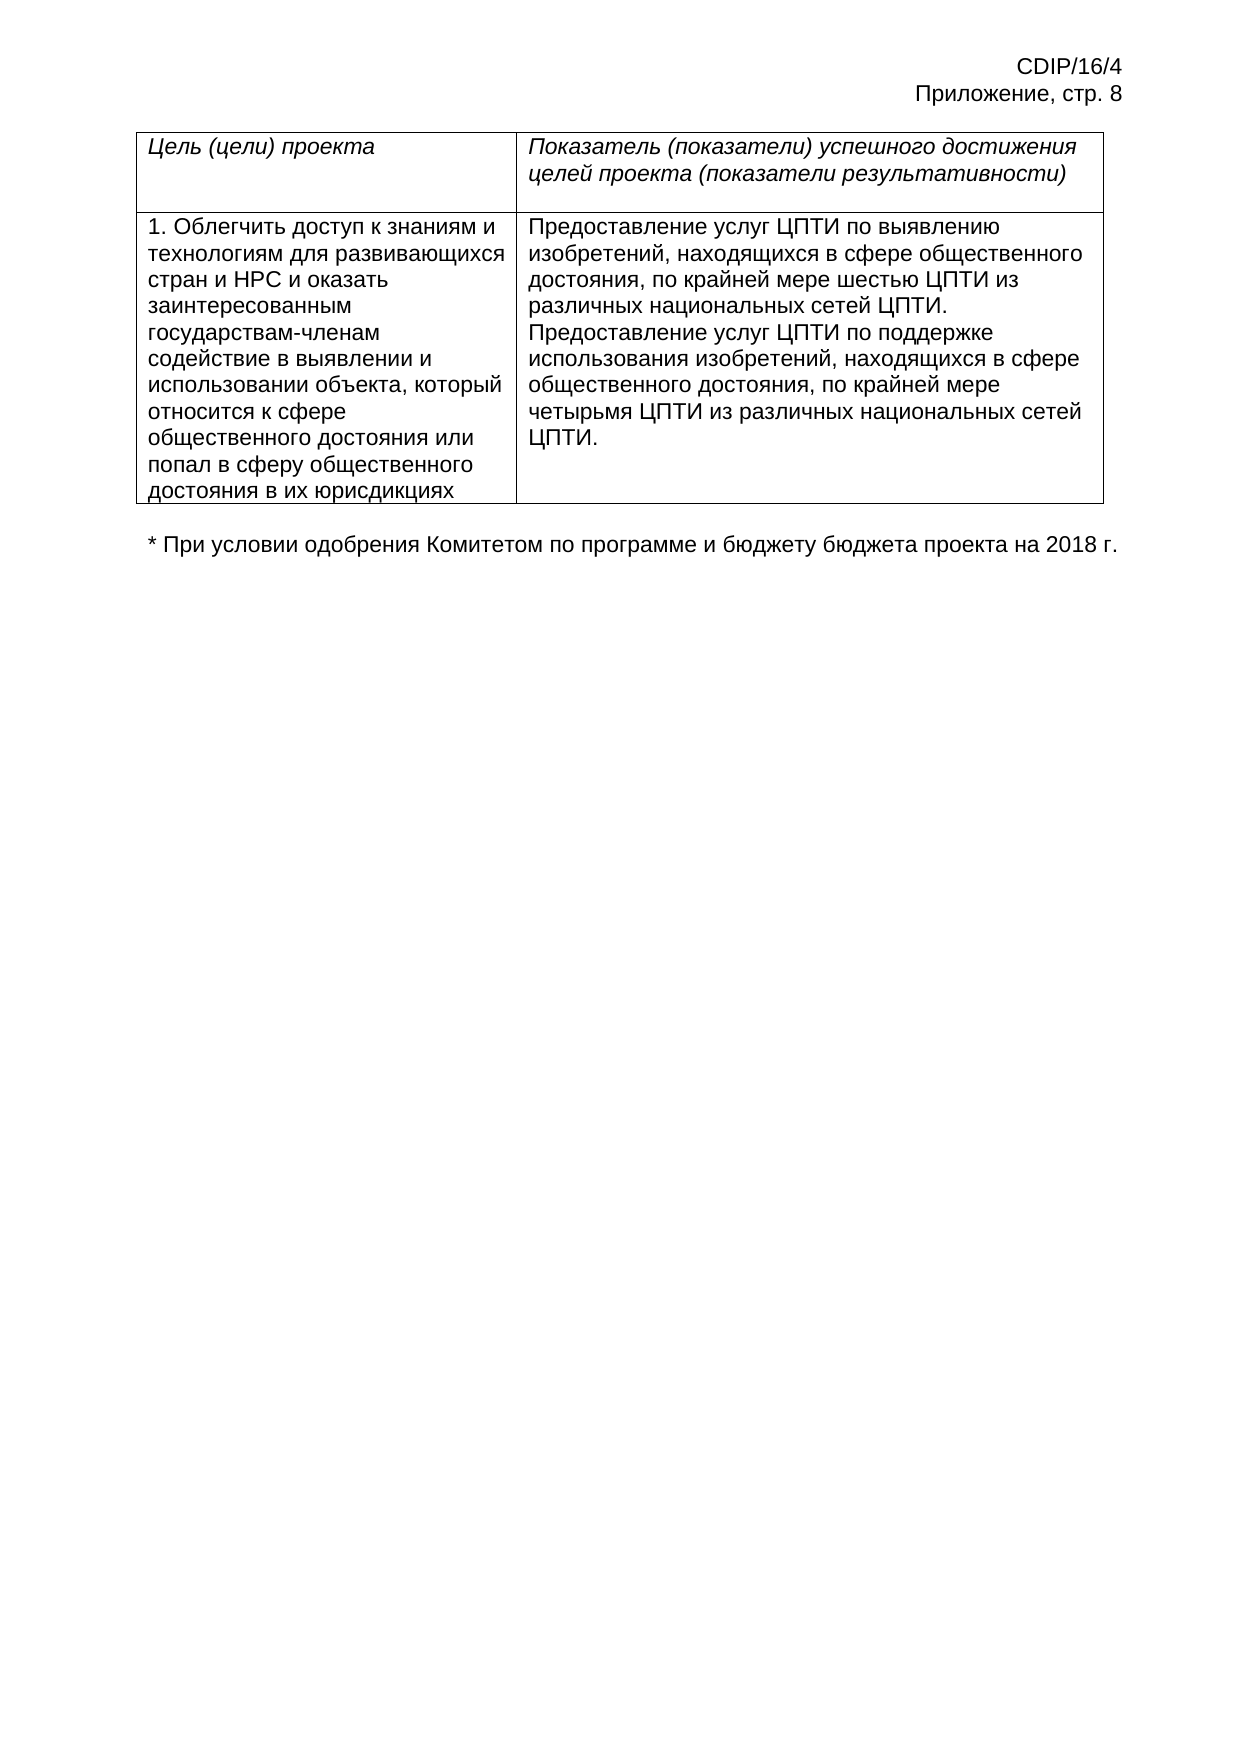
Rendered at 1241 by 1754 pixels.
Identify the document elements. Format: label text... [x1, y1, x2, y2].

table_cell Цель (цели) проекта [137, 133, 516, 212]
table_cell Предоставление услуг ЦПТИ по выявлению изобретений, находящихся в сфере общественного достояния, по крайней мере шестью ЦПТИ из различных национальных сетей ЦПТИ. Предоставление услуг ЦПТИ по поддержке использования изобретений, находящихся в сфере общественного достояния, по крайней мере четырьмя ЦПТИ из различных национальных сетей ЦПТИ. [517, 213, 1103, 503]
table_cell 1. Облегчить доступ к знаниям и технологиям для развивающихся стран и НРС и оказать заинтересованным государствам-членам содействие в выявлении и использовании объекта, который относится к сфере общественного достояния или попал в сферу общественного достояния в их юрисдикциях [137, 213, 516, 503]
table_cell Показатель (показатели) успешного достижения целей проекта (показатели результативности) [517, 133, 1103, 212]
text * При условии одобрения Комитетом по программе и бюджету бюджета проекта на 2018 г. [148, 531, 1122, 557]
